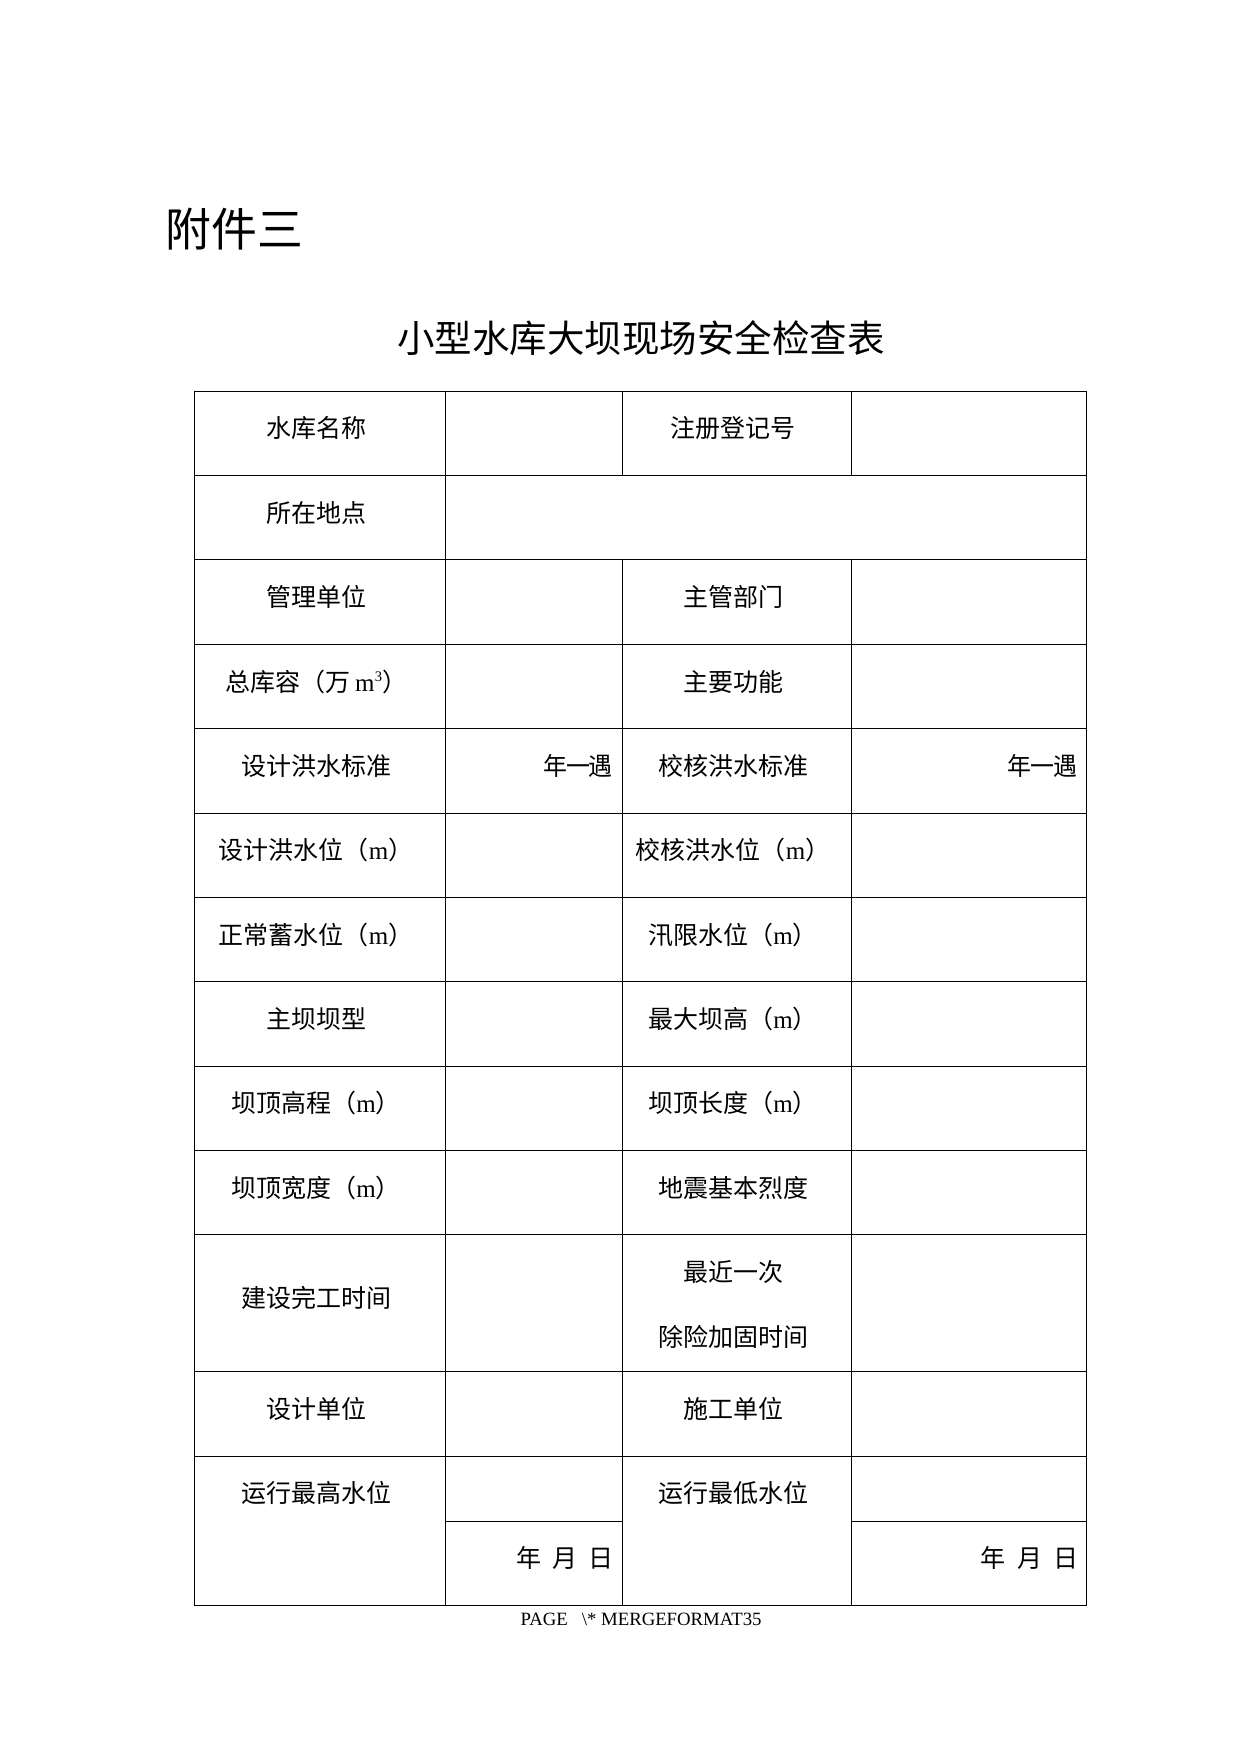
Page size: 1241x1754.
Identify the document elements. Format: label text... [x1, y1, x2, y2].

table_cell 坝顶宽度（m） [195, 1151, 445, 1234]
table_cell 所在地点 [195, 476, 445, 559]
table_cell 坝顶长度（m） [623, 1067, 851, 1150]
text 小型水库大坝现场安全检查表 [165, 309, 1116, 363]
table_cell 设计洪水位（m） [195, 814, 445, 897]
table_cell [446, 1235, 622, 1371]
table_cell [852, 982, 1086, 1066]
table_cell [446, 982, 622, 1066]
table_cell 年 月 日 [446, 1522, 622, 1605]
table_cell 运行最高水位 （m） [195, 1457, 445, 1605]
table_cell [852, 814, 1086, 897]
table_cell 建设完工时间 [195, 1235, 445, 1371]
table_cell [446, 476, 1086, 559]
table_cell [446, 1457, 622, 1521]
table_cell 总库容（万m3） [195, 645, 445, 728]
table_cell 年 月 日 [852, 1522, 1086, 1605]
table_cell [852, 1235, 1086, 1371]
table_header [852, 392, 1086, 475]
table_cell [446, 1372, 622, 1456]
table_header 水库名称 [195, 392, 445, 475]
table_cell 管理单位 [195, 560, 445, 644]
table_cell [446, 898, 622, 981]
table_cell 地震基本烈度 [623, 1151, 851, 1234]
table_cell [852, 1067, 1086, 1150]
table_cell 年一遇 [852, 729, 1086, 812]
table_header 注册登记号 [623, 392, 851, 475]
table_cell [446, 1067, 622, 1150]
table_header [446, 392, 622, 475]
table_cell [852, 560, 1086, 644]
table_cell 汛限水位（m） [623, 898, 851, 981]
table_cell [852, 645, 1086, 728]
table_cell 运行最低水位 （m） [623, 1457, 851, 1605]
table_cell 最大坝高（m） [623, 982, 851, 1066]
table_cell 主坝坝型 [195, 982, 445, 1066]
table_cell 最近一次 除险加固时间 [623, 1235, 851, 1371]
table_cell 主管部门 [623, 560, 851, 644]
table_cell [446, 645, 622, 728]
table_cell 校核洪水位（m） [623, 814, 851, 897]
table_cell 设计洪水标准 [195, 729, 445, 812]
table_cell 施工单位 [623, 1372, 851, 1456]
table_cell 主要功能 [623, 645, 851, 728]
subtitle 附件三 [165, 193, 1116, 260]
table_cell 设计单位 [195, 1372, 445, 1456]
table_cell [852, 1457, 1086, 1521]
table_cell 校核洪水标准 [623, 729, 851, 812]
table_cell [852, 1372, 1086, 1456]
table_cell [446, 560, 622, 644]
table_cell [852, 1151, 1086, 1234]
table_cell 年一遇 [446, 729, 622, 812]
table_cell [852, 898, 1086, 981]
table_cell [446, 1151, 622, 1234]
table_cell 坝顶高程（m） [195, 1067, 445, 1150]
table_cell 正常蓄水位（m） [195, 898, 445, 981]
table_cell [446, 814, 622, 897]
